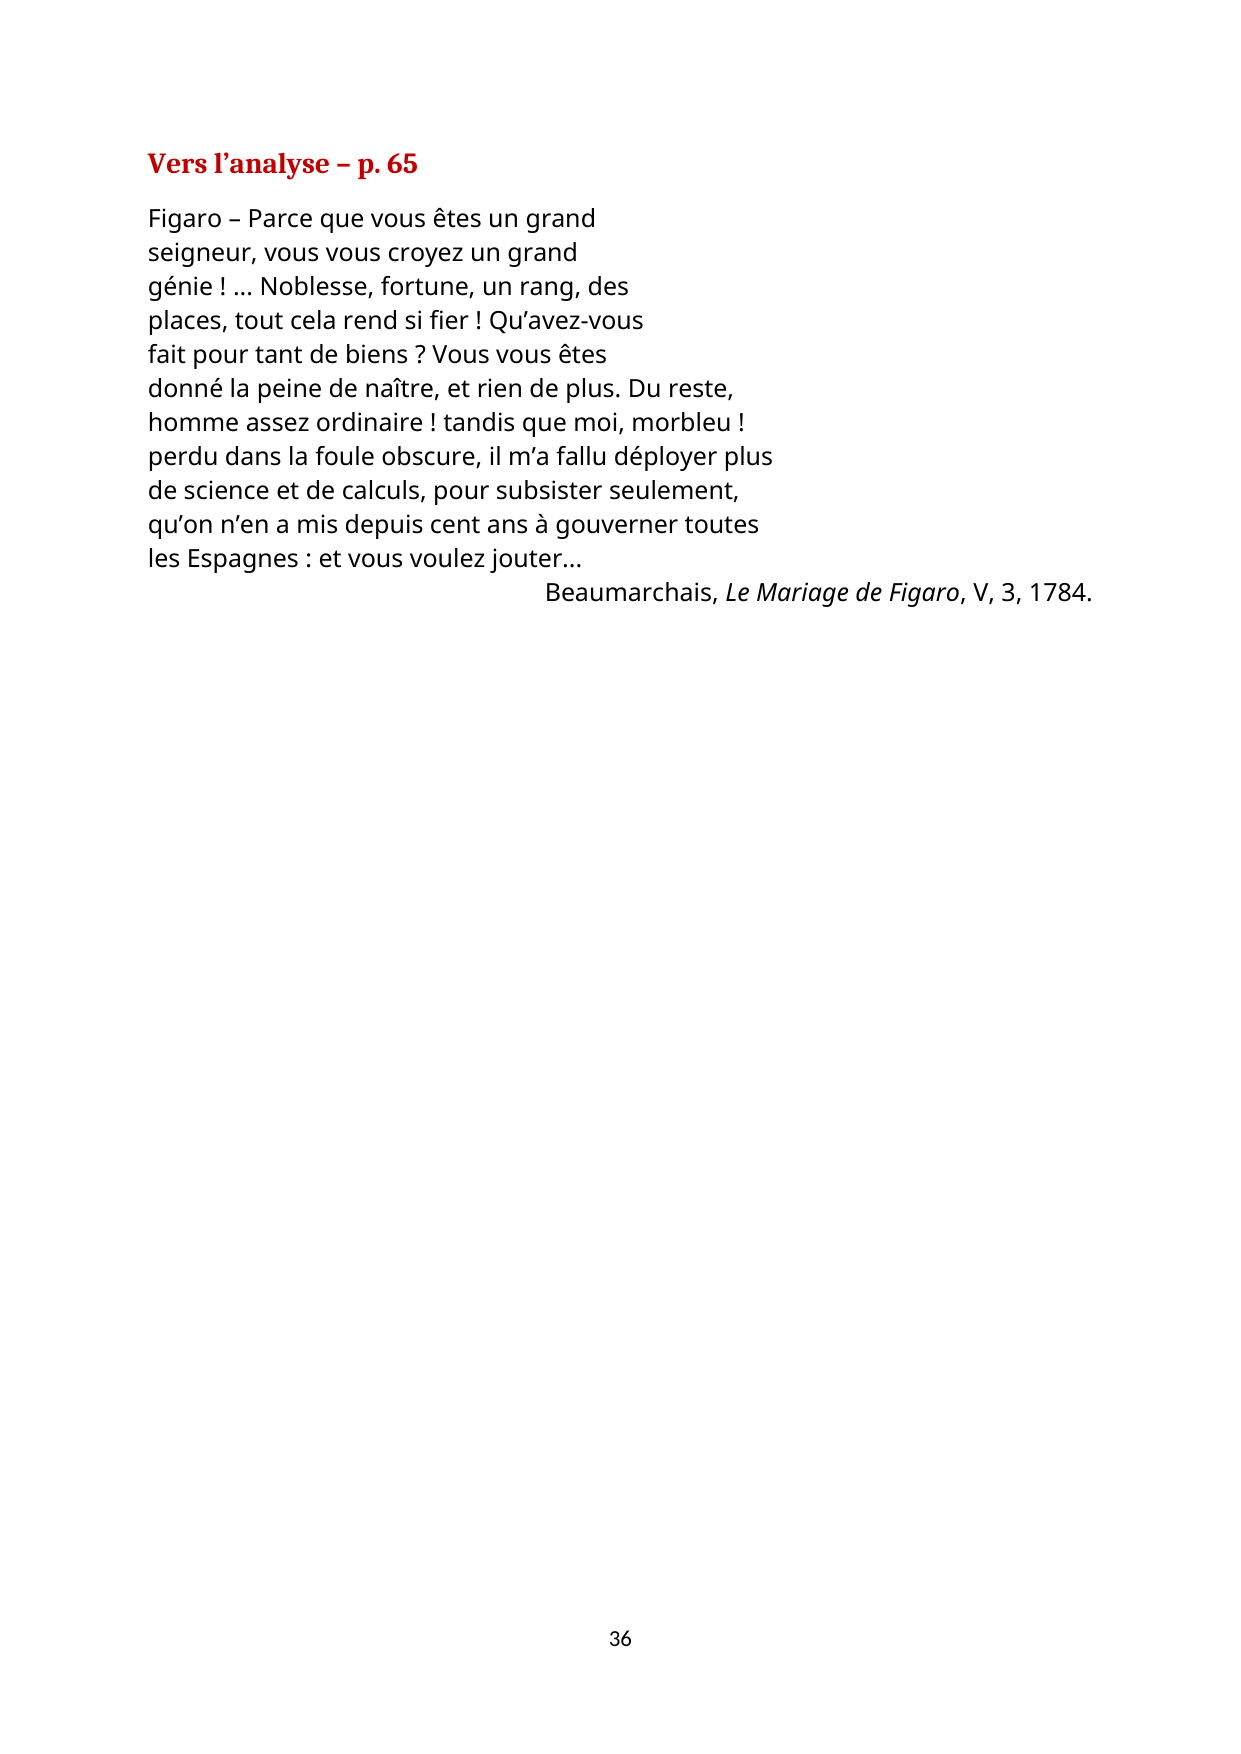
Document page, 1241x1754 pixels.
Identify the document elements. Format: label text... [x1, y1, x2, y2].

text qu’on n’en a mis depuis cent ans à gouverner toutes [148, 507, 1093, 541]
text homme assez ordinaire ! tandis que moi, morbleu ! [148, 405, 1093, 439]
text les Espagnes : et vous voulez jouter... [148, 541, 1093, 575]
text fait pour tant de biens ? Vous vous êtes [148, 337, 1093, 371]
text de science et de calculs, pour subsister seulement, [148, 473, 1093, 507]
text places, tout cela rend si fier ! Qu’avez-vous [148, 303, 1093, 337]
text Beaumarchais, Le Mariage de Figaro, V, 3, 1784. [148, 575, 1093, 609]
text seigneur, vous vous croyez un grand [148, 234, 1093, 268]
text perdu dans la foule obscure, il m’a fallu déployer plus [148, 439, 1093, 473]
text Vers l’analyse – p. 65 [148, 148, 1093, 181]
text donné la peine de naître, et rien de plus. Du reste, [148, 371, 1093, 405]
text Figaro – Parce que vous êtes un grand [148, 200, 1093, 234]
text génie ! ... Noblesse, fortune, un rang, des [148, 268, 1093, 303]
